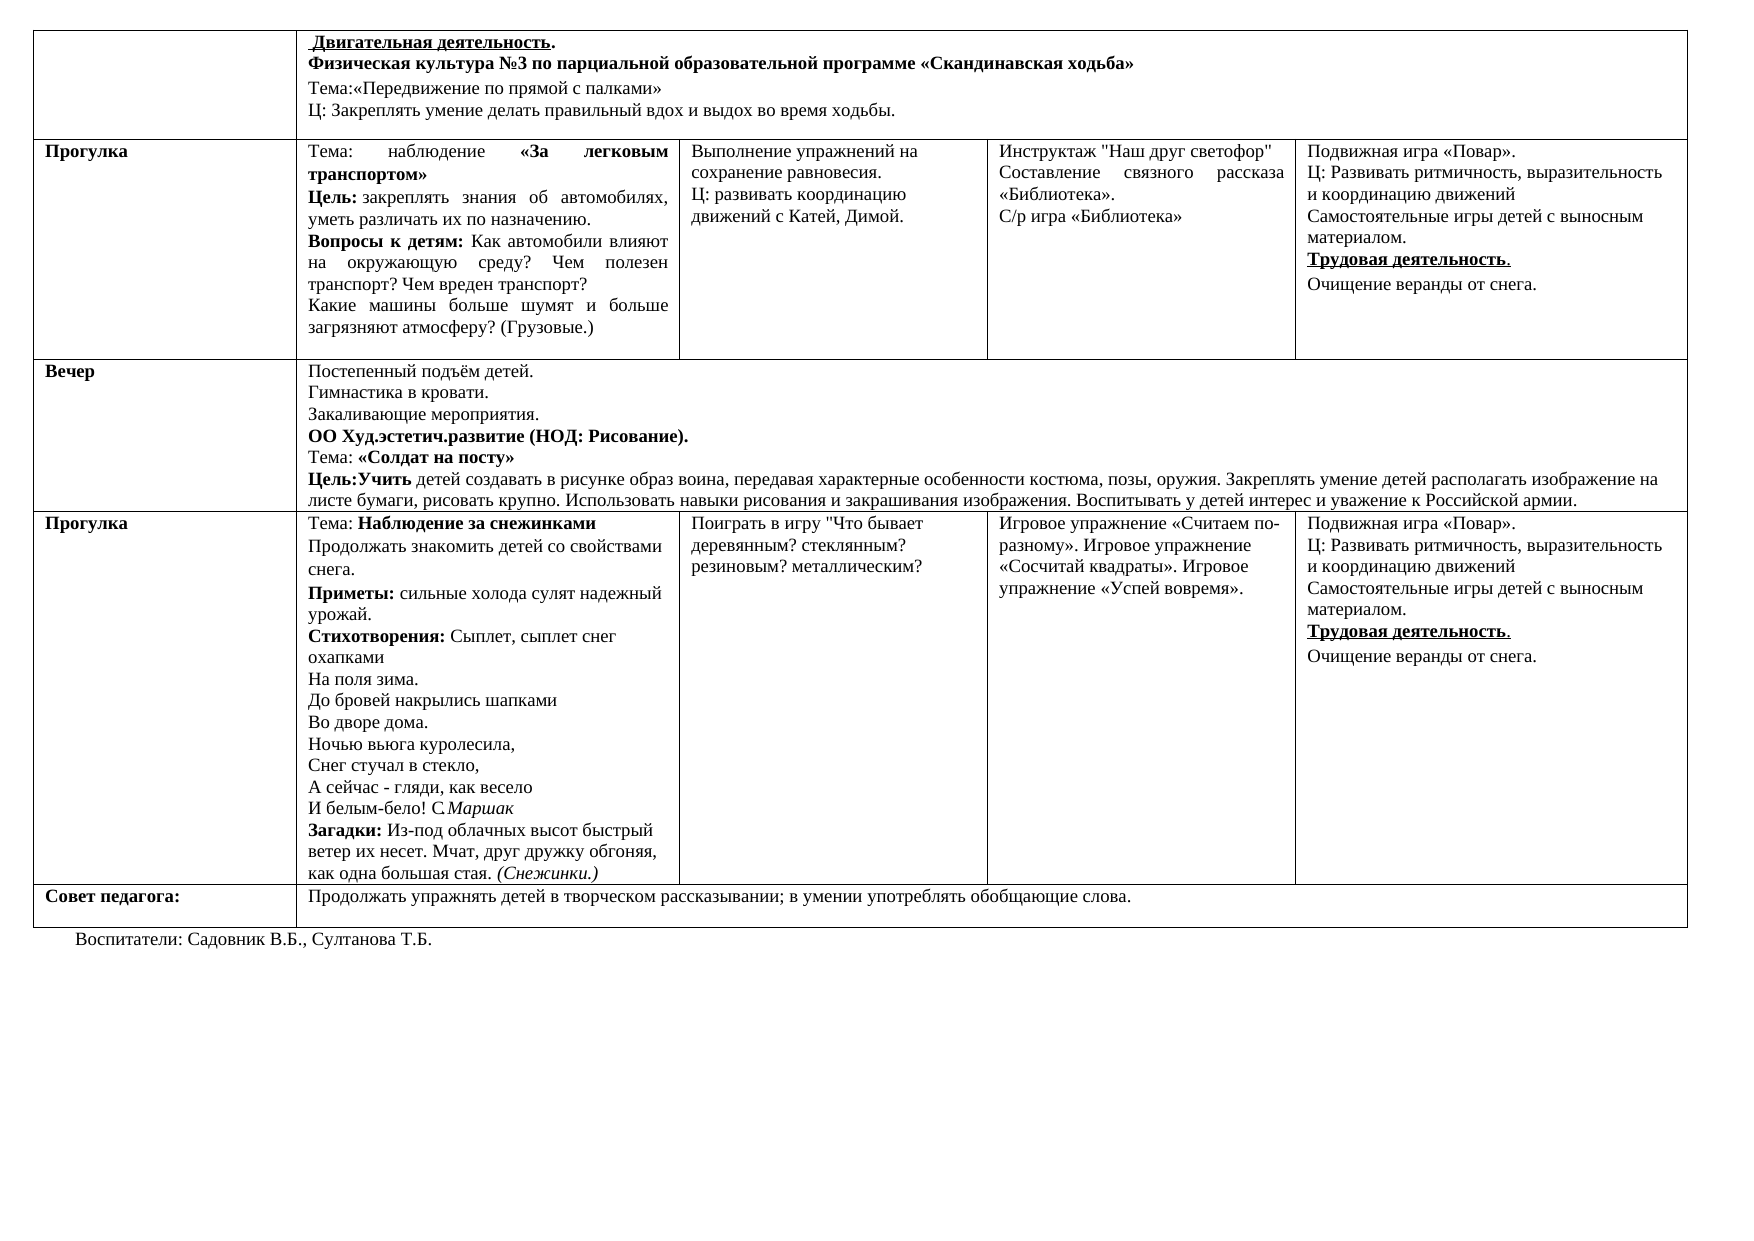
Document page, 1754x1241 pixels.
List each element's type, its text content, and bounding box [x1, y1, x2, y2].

table_cell Постепенный подъём детей. Гимнастика в кровати. Закаливающие мероприятия. ОО Худ.эстетич.развитие (НОД: Рисование). Тема: «Солдат на посту» Цель:Учить детей создавать в рисунке образ воина, передавая характерные особенности костюма, позы, оружия. Закреплять умение детей располагать изображение на листе бумаги, рисовать крупно. Использовать навыки рисования и закрашивания изображения. Воспитывать у детей интерес и уважение к Российской армии. [297, 360, 1687, 511]
table_cell Игровое упражнение «Считаем по-разному». Игровое упражнение «Сосчитай квадраты». Игровое упражнение «Успей вовремя». [988, 512, 1295, 883]
table_cell Выполнение упражнений на сохранение равновесия. Ц: развивать координацию движений с Катей, Димой. [680, 140, 987, 359]
table_cell Подвижная игра «Повар». Ц: Развивать ритмичность, выразительность и координацию движений Самостоятельные игры детей с выносным материалом. Трудовая деятельность. Очищение веранды от снега. [1296, 140, 1687, 359]
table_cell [297, 31, 1687, 139]
text Воспитатели: Садовник В.Б., Султанова Т.Б. [75, 928, 1679, 949]
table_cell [34, 31, 296, 139]
table_cell Поиграть в игру "Что бывает деревянным? стеклянным? резиновым? металлическим? [680, 512, 987, 883]
table_cell Совет педагога: [34, 885, 296, 927]
table_cell Тема: Наблюдение за снежинками Продолжать знакомить детей со свойствами снега. Приметы: сильные холода сулят надежный урожай. Стихотворения: Сыплет, сыплет снег охапками На поля зима. До бровей накрылись шапками Во дворе дома. Ночью вьюга куролесила, Снег стучал в стекло, А сейчас - гляди, как весело И белым-бело! С. Маршак Загадки: Из-под облачных высот быстрый ветер их несет. Мчат, друг дружку обгоняя, как одна большая стая. (Снежинки.) [297, 512, 679, 883]
table_cell Тема: наблюдение «За легковым транспортом» Цель: закреплять знания об автомобилях, уметь различать их по назначению. Вопросы к детям: Как автомобили влияют на окружающую среду? Чем полезен транспорт? Чем вреден транспорт? Какие машины больше шумят и больше загрязняют атмосферу? (Грузовые.) [297, 140, 679, 359]
table_cell Подвижная игра «Повар». Ц: Развивать ритмичность, выразительность и координацию движений Самостоятельные игры детей с выносным материалом. Трудовая деятельность. Очищение веранды от снега. [1296, 512, 1687, 883]
table_cell Прогулка [34, 512, 296, 883]
table_cell Инструктаж "Наш друг светофор" Составление связного рассказа «Библиотека». С/р игра «Библиотека» [988, 140, 1295, 359]
table_cell Вечер [34, 360, 296, 511]
table_cell Продолжать упражнять детей в творческом рассказывании; в умении употреблять обобщающие слова. [297, 885, 1687, 927]
table_cell Прогулка [34, 140, 296, 359]
